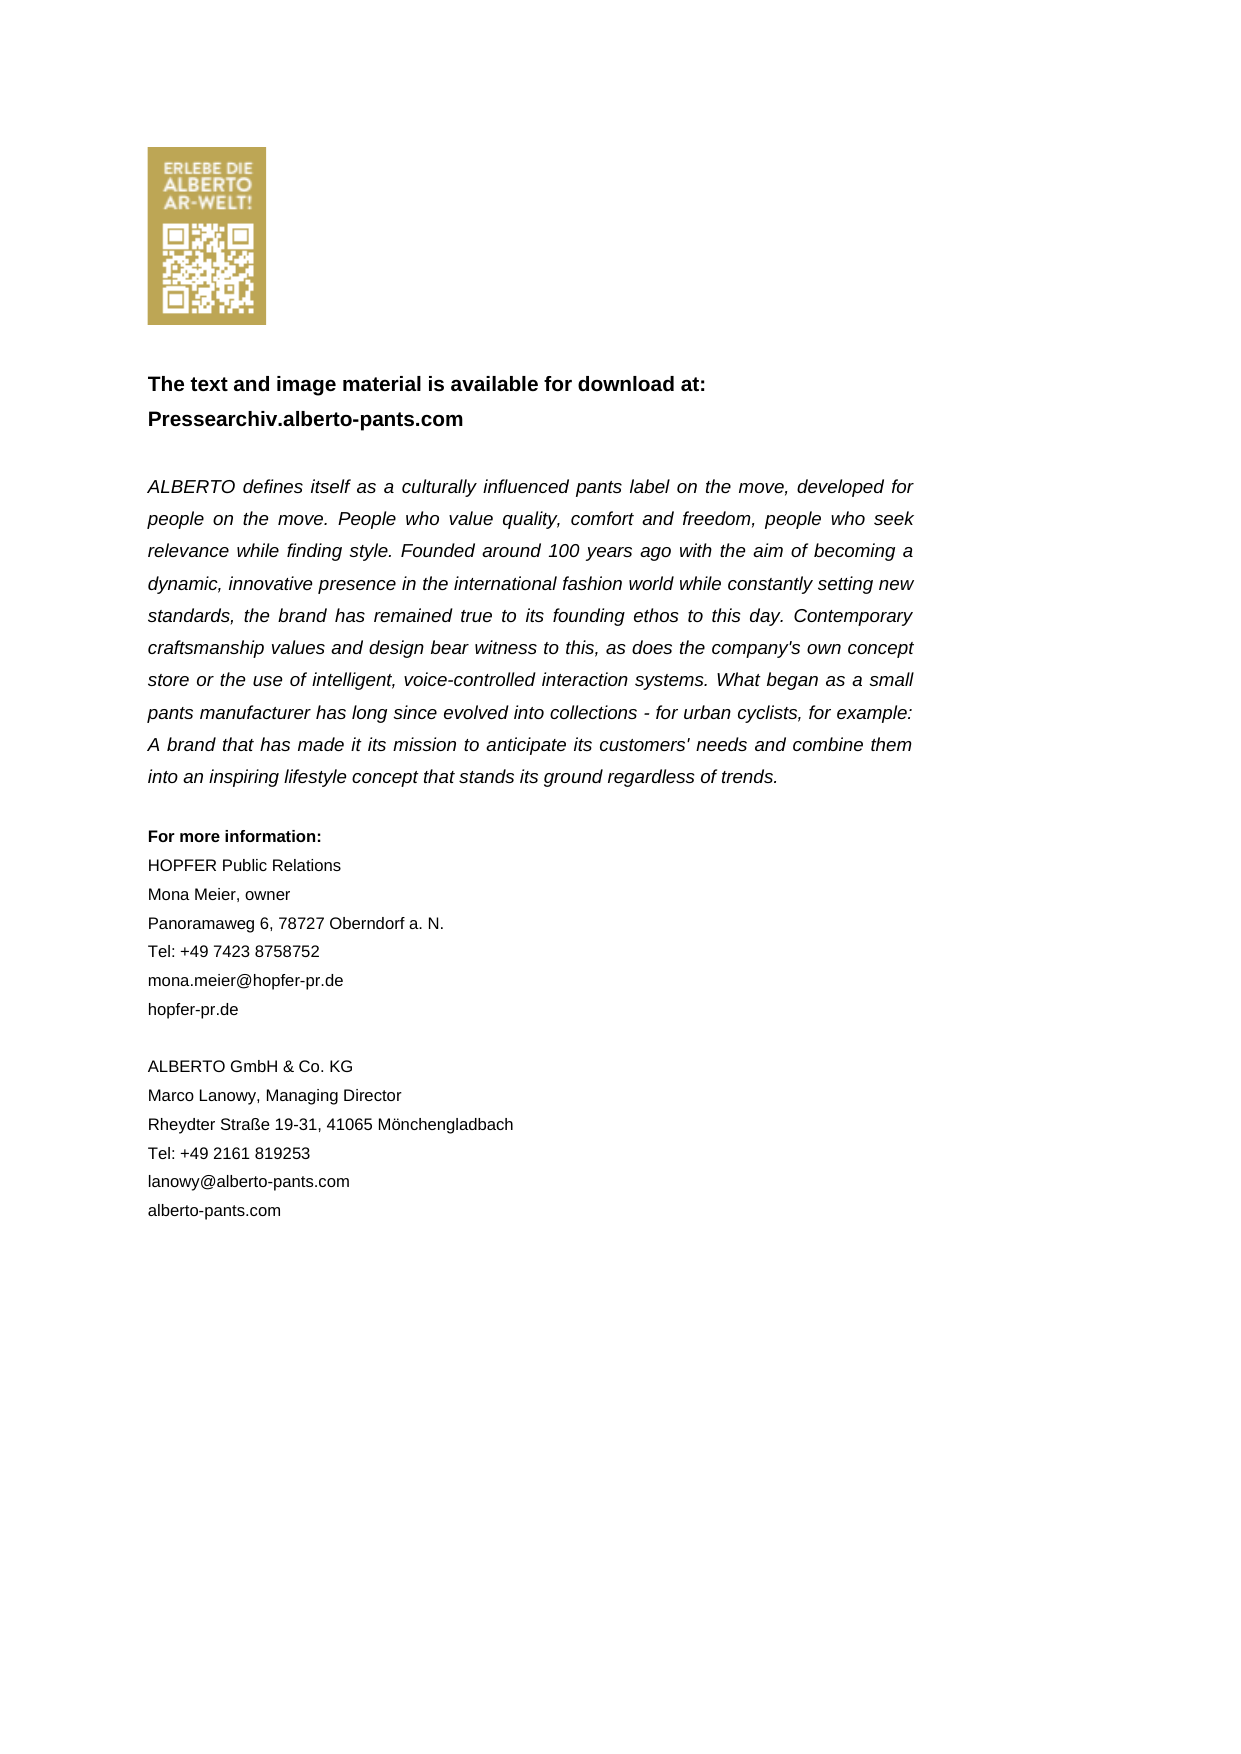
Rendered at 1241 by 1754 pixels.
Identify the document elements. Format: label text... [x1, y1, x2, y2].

text The text and image material is available for download at: [148, 371, 916, 395]
text Mona Meier, owner [148, 885, 1211, 904]
text Tel: +49 7423 8758752 [148, 942, 1172, 961]
text Marco Lanowy, Managing Director [148, 1086, 1172, 1105]
text hopfer-pr.de [148, 1000, 1172, 1019]
text lanowy@alberto-pants.com [148, 1172, 1172, 1191]
text Rheydter Straße 19-31, 41065 Mönchengladbach [148, 1115, 1172, 1134]
text Tel: +49 2161 819253 [148, 1143, 1172, 1163]
text Panoramaweg 6, 78727 Oberndorf a. N. [148, 913, 1093, 933]
text For more information: [148, 827, 1093, 846]
text Pressearchiv.alberto-pants.com [148, 407, 916, 431]
text ALBERTO defines itself as a culturally influenced pants label on the move, developed for people on the move. People who value quality, comfort and freedom, people who seek relevance while finding style. Founded around 100 years ago with the aim of becoming a dynamic, innovative presence in the international fashion world while constantly setting new standards, the brand has remained true to its founding ethos to this day. Contemporary craftsmanship values and design bear witness to this, as does the company's own concept store or the use of intelligent, voice-controlled interaction systems. What began as a small pants manufacturer has long since evolved into collections - for urban cyclists, for example: A brand that has made it its mission to anticipate its customers' needs and combine them into an inspiring lifestyle concept that stands its ground regardless of trends. [148, 476, 915, 788]
text alberto-pants.com [148, 1201, 1172, 1220]
text HOPFER Public Relations [148, 856, 1093, 875]
text mona.meier@hopfer-pr.de [148, 971, 1172, 990]
text ALBERTO GmbH & Co. KG [148, 1057, 1172, 1076]
